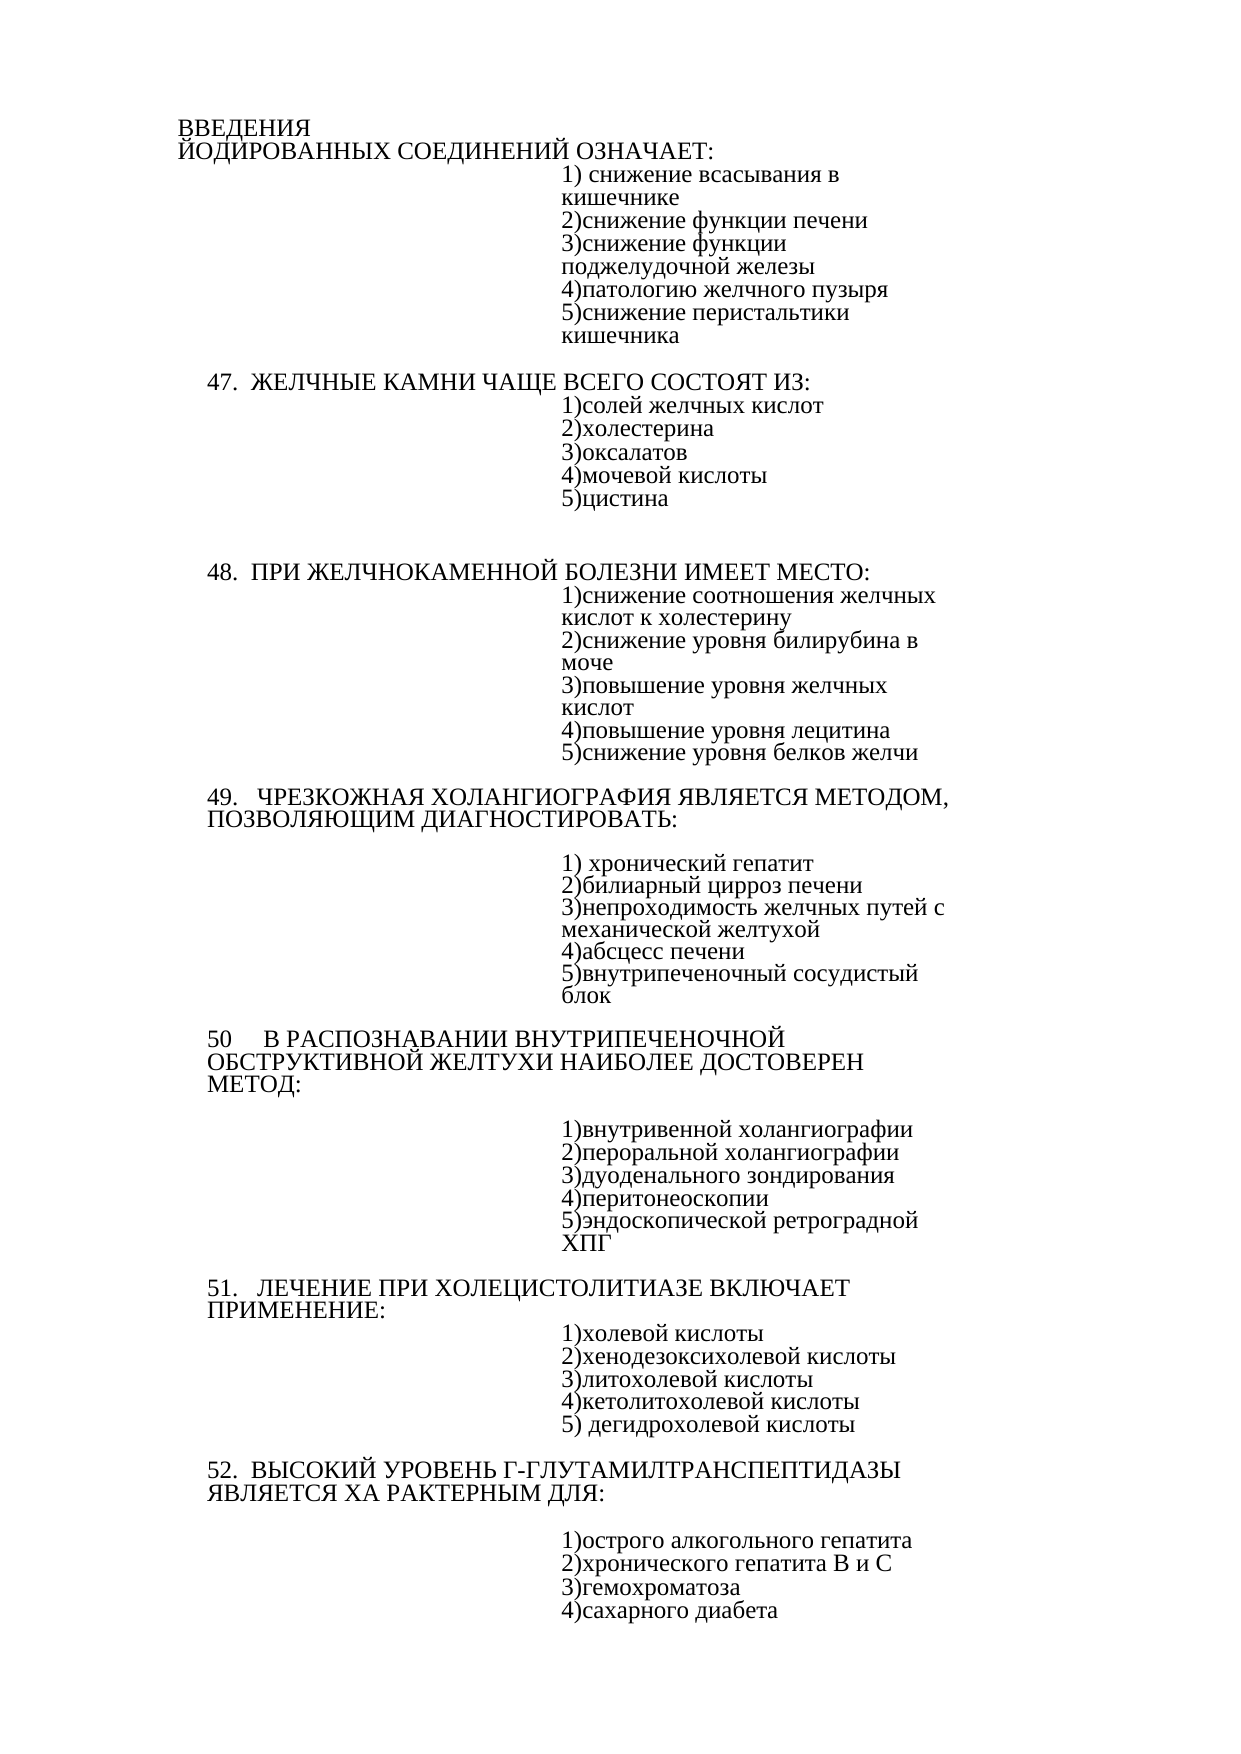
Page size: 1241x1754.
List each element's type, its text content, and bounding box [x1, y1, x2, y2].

text 2)пероральной холангиографии [561, 1142, 957, 1165]
text 49. Чрезкожная холангиография является методом, позволяющим диагностировать: [207, 788, 957, 854]
text 4)патологию желчного пузыря [561, 279, 957, 302]
text 50 В распознавании внутрипеченочной обструктивной желтухи наиболее достоверен метод: [207, 1030, 957, 1120]
text 1) снижение всасывания в кишечнике [561, 164, 957, 210]
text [177, 118, 957, 164]
text 3)дуоденального зондирования [561, 1166, 957, 1188]
text 2)снижение уровня билирубина в моче [561, 630, 957, 675]
text 1)острого алкогольного гепатита [561, 1529, 957, 1553]
text 3)снижение функции поджелудочной железы [561, 233, 957, 279]
text 5)снижение уровня белков желчи [561, 743, 957, 765]
text 5)внутрипеченочный сосудистый блок [561, 963, 957, 1007]
text 3)оксалатов [561, 442, 957, 465]
text 2)холестерина [561, 418, 957, 441]
text 2)хенодезоксихолевой кислоты [561, 1347, 957, 1369]
text 5)эндоскопической ретроградной ХПГ [561, 1211, 957, 1256]
text 1)внутривенной холангиографии [561, 1120, 877, 1142]
text 3)повышение уровня желчных кислот [561, 675, 957, 720]
text 4)абсцесс печени [561, 942, 957, 963]
text 1)холевой кислоты [561, 1323, 957, 1346]
text 3)гемохроматоза [561, 1577, 957, 1600]
text 52. Высокий уровень г-глутамилтранспептидазы является ха рактерным для: [207, 1461, 957, 1529]
text 5)цистина [561, 488, 957, 511]
text 4)мочевой кислоты [561, 465, 957, 488]
text 1)солей желчных кислот [561, 395, 957, 418]
text 48. При желчнокаменной болезни имеет место: [207, 562, 957, 585]
text 2)хронического гепатита В и С [561, 1553, 957, 1577]
text 1)снижение соотношения желчных кислот к холестерину [561, 585, 957, 630]
text 4)повышение уровня лецитина [561, 720, 957, 743]
text 51. Лечение при холецистолитиазе включает применение: [207, 1278, 957, 1323]
text 1) хронический гепатит [561, 854, 957, 876]
text 3)литохолевой кислоты [561, 1369, 957, 1392]
text 2)билиарный цирроз печени [561, 876, 957, 898]
text 5)снижение перистальтики кишечника [561, 302, 957, 348]
text 3)непроходимость желчных путей с механической желтухой [561, 898, 957, 942]
text 4)кетолитохолевой кислоты 5) дегидрохолевой кислоты [561, 1392, 957, 1437]
text 2)снижение функции печени [561, 210, 957, 233]
text 4)перитонеоскопии [561, 1188, 957, 1211]
text 47. Желчные камни чаще всего состоят из: [207, 372, 957, 395]
text 4)сахарного диабета [561, 1600, 957, 1624]
